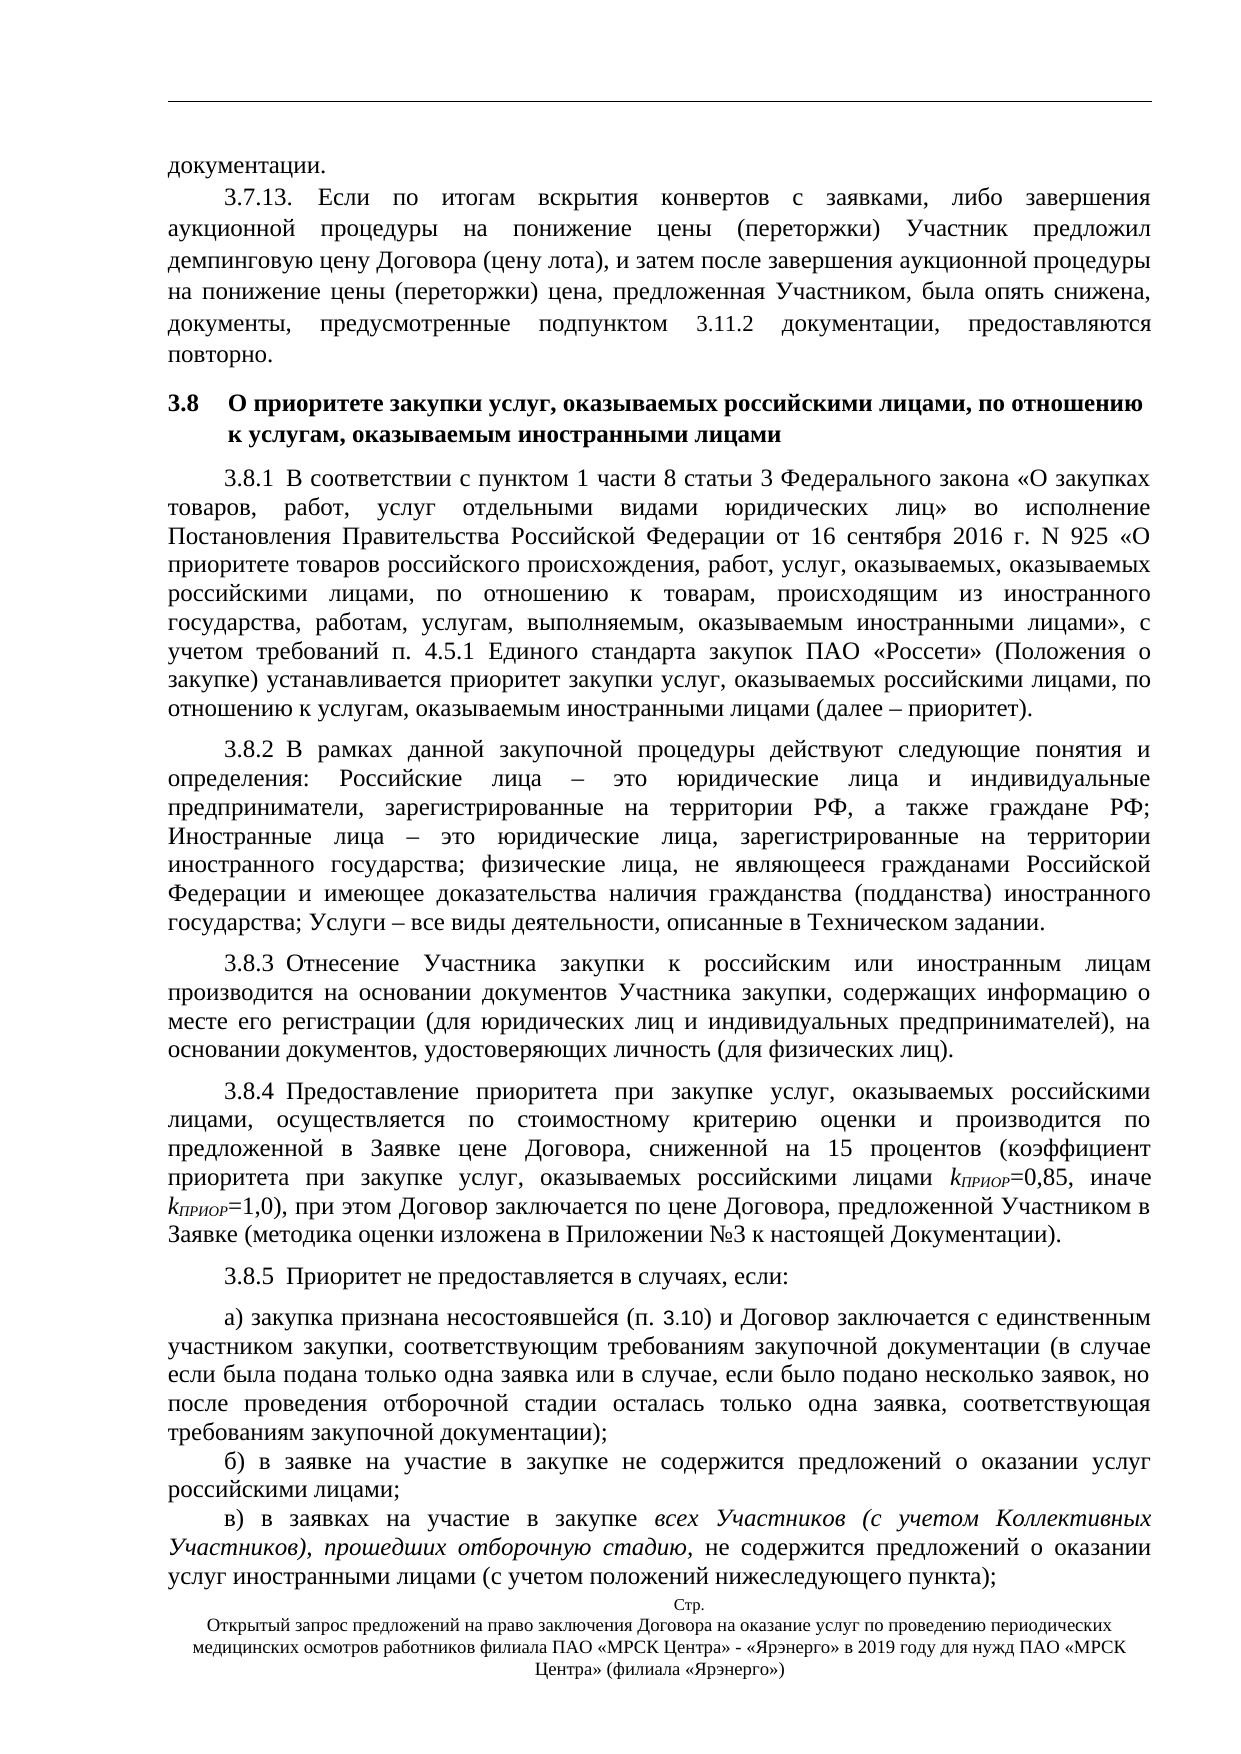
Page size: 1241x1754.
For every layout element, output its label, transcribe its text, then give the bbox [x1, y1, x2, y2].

list Приоритет не предоставляется в случаях, если: [168, 1261, 1152, 1289]
list В соответствии с пунктом 1 части 8 статьи 3 Федерального закона «О закупках товаров, работ, услуг отдельными видами юридических лиц» во исполнение Постановления Правительства Российской Федерации от 16 сентября 2016 г. N 925 «О приоритете товаров российского происхождения, работ, услуг, оказываемых, оказываемых российскими лицами, по отношению к товарам, происходящим из иностранного государства, работам, услугам, выполняемым, оказываемым иностранными лицами», с учетом требований п. 4.5.1 Единого стандарта закупок ПАО «Россети» (Положения о закупке) устанавливается приоритет закупки услуг, оказываемых российскими лицами, по отношению к услугам, оказываемым иностранными лицами (далее – приоритет). [168, 463, 1152, 722]
list В рамках данной закупочной процедуры действуют следующие понятия и определения: Российские лица – это юридические лица и индивидуальные предприниматели, зарегистрированные на территории РФ, а также граждане РФ; Иностранные лица – это юридические лица, зарегистрированные на территории иностранного государства; физические лица, не являющееся гражданами Российской Федерации и имеющее доказательства наличия гражданства (подданства) иностранного государства; Услуги – все виды деятельности, описанные в Техническом задании. [168, 734, 1152, 936]
subtitle О приоритете закупки услуг, оказываемых российскими лицами, по отношению к услугам, оказываемым иностранными лицами [168, 388, 1152, 448]
list Отнесение Участника закупки к российским или иностранным лицам производится на основании документов Участника закупки, содержащих информацию о месте его регистрации (для юридических лиц и индивидуальных предпринимателей), на основании документов, удостоверяющих личность (для физических лиц). [168, 948, 1152, 1063]
list Предоставление приоритета при закупке услуг, оказываемых российскими лицами, осуществляется по стоимостному критерию оценки и производится по предложенной в Заявке цене Договора, сниженной на 15 процентов (коэффициент приоритета при закупке услуг, оказываемых российскими лицами kПРИОР=0,85, иначе kПРИОР=1,0), при этом Договор заключается по цене Договора, предложенной Участником в Заявке (методика оценки изложена в Приложении №3 к настоящей Документации). [168, 1076, 1152, 1248]
text а) закупка признана несостоявшейся (п. 3.10) и Договор заключается с единственным участником закупки, соответствующим требованиям закупочной документации (в случае если была подана только одна заявка или в случае, если было подано несколько заявок, но после проведения отборочной стадии осталась только одна заявка, соответствующая требованиям закупочной документации); [168, 1302, 1152, 1446]
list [168, 150, 1152, 179]
text в) в заявках на участие в закупке всех Участников (с учетом Коллективных Участников), прошедших отборочную стадию, не содержится предложений о оказании услуг иностранными лицами (с учетом положений нижеследующего пункта); [168, 1503, 1152, 1589]
text б) в заявке на участие в закупке не содержится предложений о оказании услуг российскими лицами; [168, 1446, 1152, 1503]
list Если по итогам вскрытия конвертов с заявками, либо завершения аукционной процедуры на понижение цены (переторжки) Участник предложил демпинговую цену Договора (цену лота), и затем после завершения аукционной процедуры на понижение цены (переторжки) цена, предложенная Участником, была опять снижена, документы, предусмотренные подпунктом 3.11.2 документации, предоставляются повторно. [168, 182, 1152, 368]
